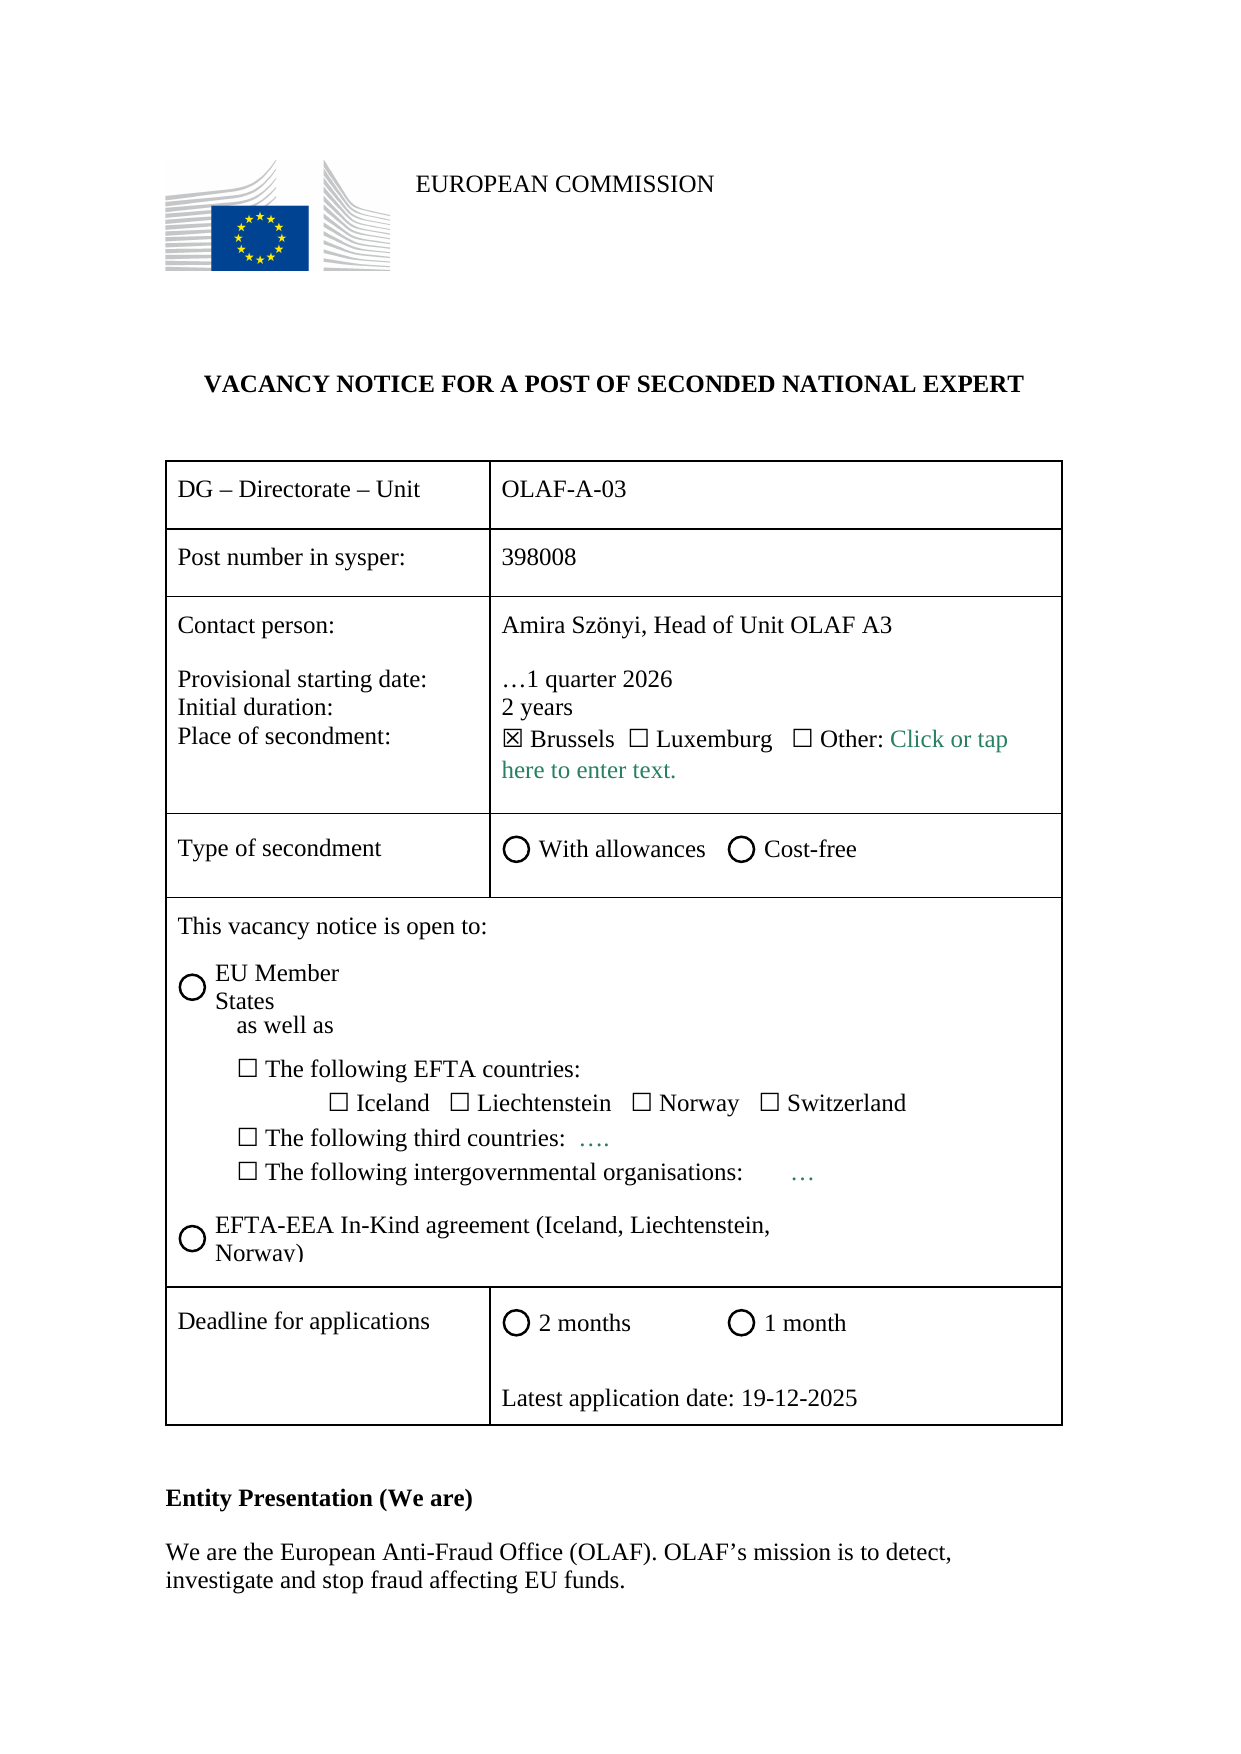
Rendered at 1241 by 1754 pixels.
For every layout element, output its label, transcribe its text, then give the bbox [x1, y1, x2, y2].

table_cell This vacancy notice is open to: as well as The following EFTA countries: Iceland Liechtenstein Norway Switzerland The following third countries: The following intergovernmental organisations: [167, 898, 1061, 1286]
list Entity Presentation (We are) [165, 1483, 1063, 1512]
table_cell Type of secondment [167, 814, 489, 897]
table_cell Deadline for applications [167, 1288, 489, 1424]
picture [165, 160, 391, 271]
table_header DG – Directorate – Unit [167, 462, 489, 528]
table_cell Contact person: Provisional starting date: Initial duration: Place of secondment: [167, 597, 489, 813]
table_cell Post number in sysper: [167, 530, 489, 596]
text VACANCY NOTICE FOR A POST OF SECONDED NATIONAL EXPERT [165, 369, 1063, 398]
table_cell [491, 814, 1061, 897]
table_cell Latest application date: [491, 1288, 1061, 1424]
table_cell quarter years Brussels Luxemburg Other: [491, 597, 1061, 813]
